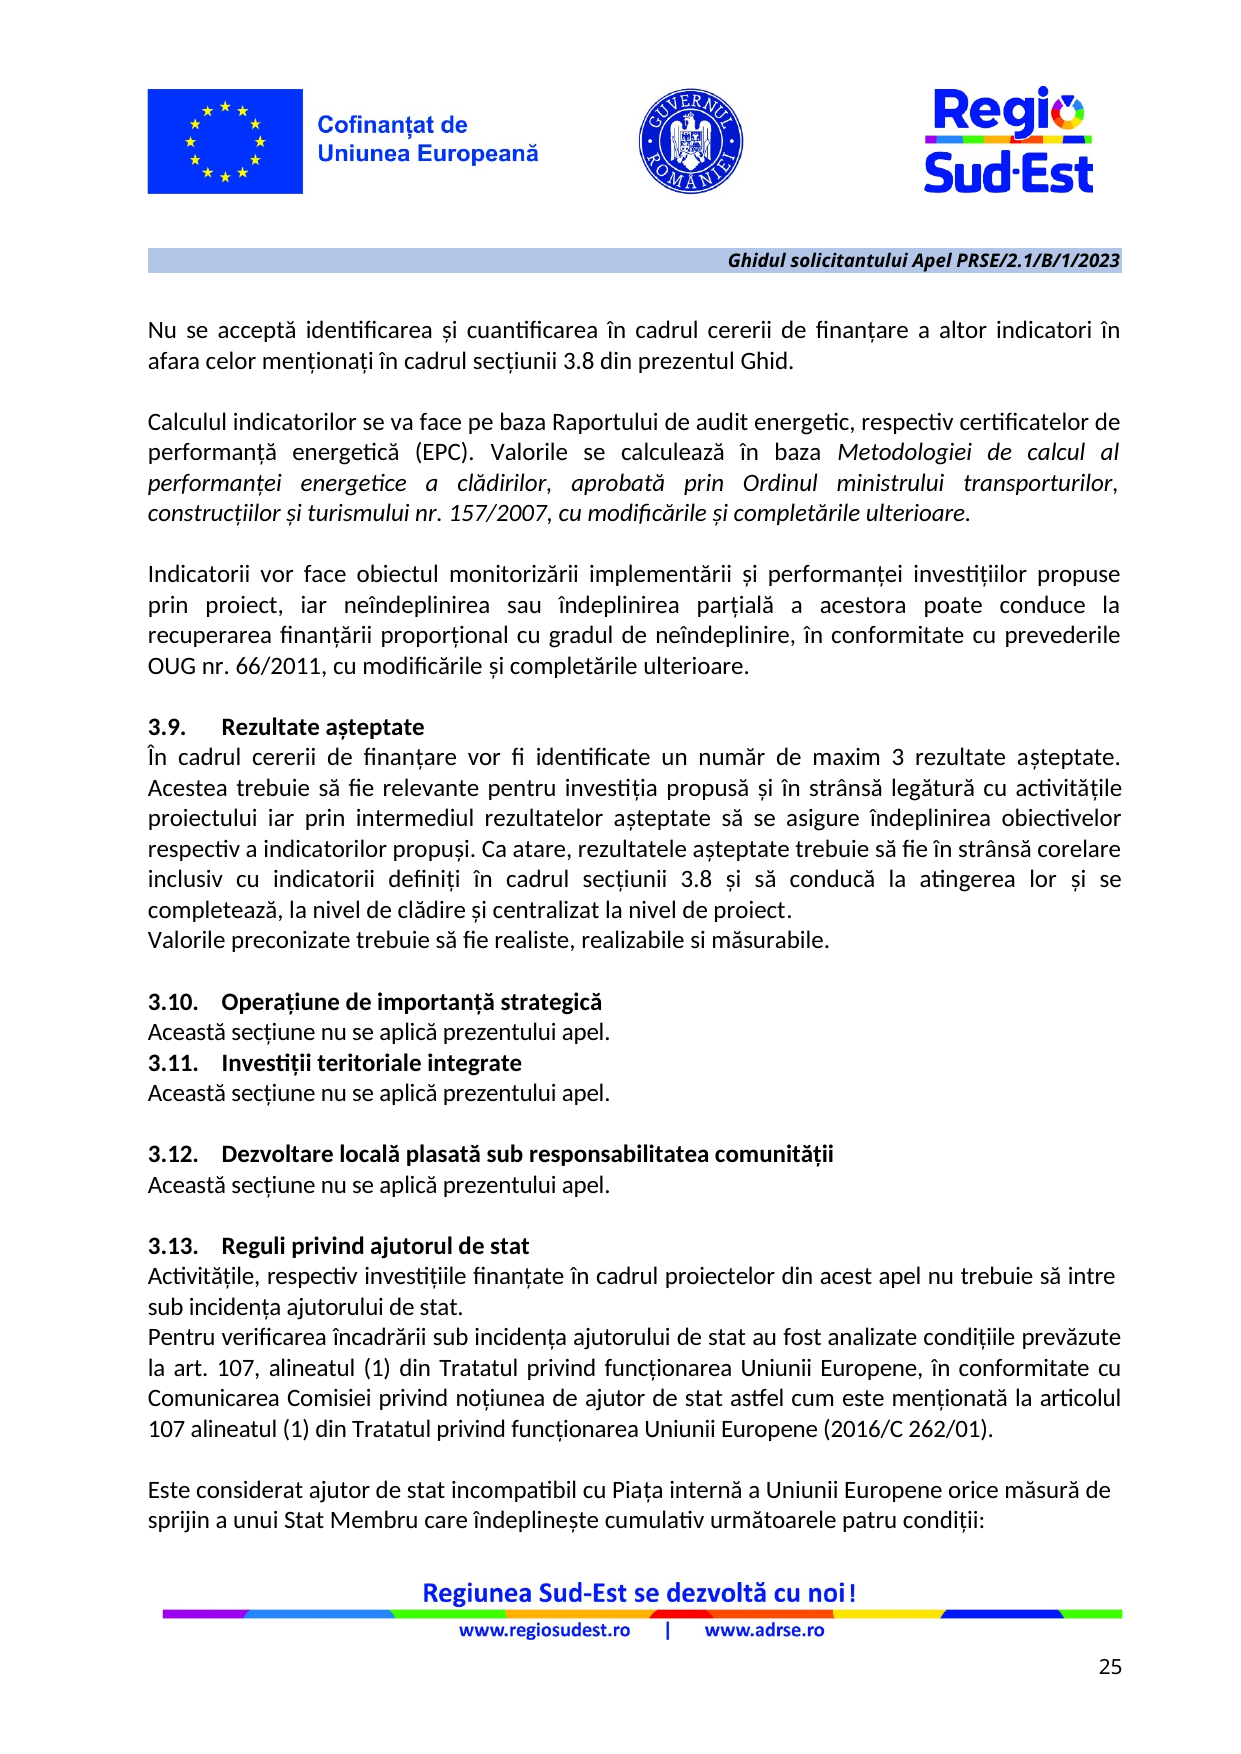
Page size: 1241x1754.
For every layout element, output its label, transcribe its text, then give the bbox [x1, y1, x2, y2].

text Valorile preconizate trebuie să fie realiste, realizabile si măsurabile. [148, 925, 1122, 955]
text Pentru verificarea încadrării sub incidența ajutorului de stat au fost analizate condițiile prevăzute la art. 107, alineatul (1) din Tratatul privind funcționarea Uniunii Europene, în conformitate cu Comunicarea Comisiei privind noțiunea de ajutor de stat astfel cum este menționată la articolul 107 alineatul (1) din Tratatul privind funcționarea Uniunii Europene (2016/C 262/01). [148, 1321, 1122, 1443]
text Această secțiune nu se aplică prezentului apel. [148, 1169, 1116, 1199]
subtitle Dezvoltare locală plasată sub responsabilitatea comunității [148, 1138, 1122, 1169]
text Calculul indicatorilor se va face pe baza Raportului de audit energetic, respectiv certificatelor de performanță energetică (EPC). Valorile se calculează în baza Metodologiei de calcul al performanței energetice a clădirilor, aprobată prin Ordinul ministrului transporturilor, construcțiilor și turismului nr. 157/2007, cu modificările și completările ulterioare. [148, 406, 1122, 528]
text Nu se acceptă identificarea și cuantificarea în cadrul cererii de finanțare a altor indicatori în afara celor menționați în cadrul secțiunii 3.8 din prezentul Ghid. [148, 314, 1122, 375]
text În cadrul cererii de finanţare vor fi identificate un număr de maxim 3 rezultate aşteptate. Acestea trebuie să fie relevante pentru investiţia propusă şi în strânsă legătură cu activităţile proiectului iar prin intermediul rezultatelor aşteptate să se asigure îndeplinirea obiectivelor respectiv a indicatorilor propuşi. Ca atare, rezultatele aşteptate trebuie să fie în strânsă corelare inclusiv cu indicatorii definiţi în cadrul secţiunii 3.8 şi să conducă la atingerea lor şi se completează, la nivel de clădire și centralizat la nivel de proiect. [148, 742, 1122, 925]
text Această secțiune nu se aplică prezentului apel. [148, 1016, 1116, 1047]
picture [162, 1582, 1123, 1640]
text Este considerat ajutor de stat incompatibil cu Piaţa internă a Uniunii Europene orice măsură de sprijin a unui Stat Membru care îndeplineşte cumulativ următoarele patru condiții: [148, 1474, 1122, 1535]
subtitle Rezultate așteptate [148, 711, 1122, 742]
text Această secțiune nu se aplică prezentului apel. [148, 1077, 1116, 1108]
subtitle Operaţiune de importanţă strategică [148, 986, 1122, 1016]
text Indicatorii vor face obiectul monitorizării implementării și performanței investițiilor propuse prin proiect, iar neîndeplinirea sau îndeplinirea parțială a acestora poate conduce la recuperarea finanţării proporţional cu gradul de neîndeplinire, în conformitate cu prevederile OUG nr. 66/2011, cu modificările şi completările ulterioare. [148, 558, 1122, 681]
picture [147, 86, 1093, 195]
subtitle Reguli privind ajutorul de stat [148, 1230, 1122, 1260]
subtitle Investiţii teritoriale integrate [148, 1047, 1122, 1077]
text Activitățile, respectiv investițiile finanțate în cadrul proiectelor din acest apel nu trebuie să intre sub incidența ajutorului de stat. [148, 1260, 1116, 1321]
